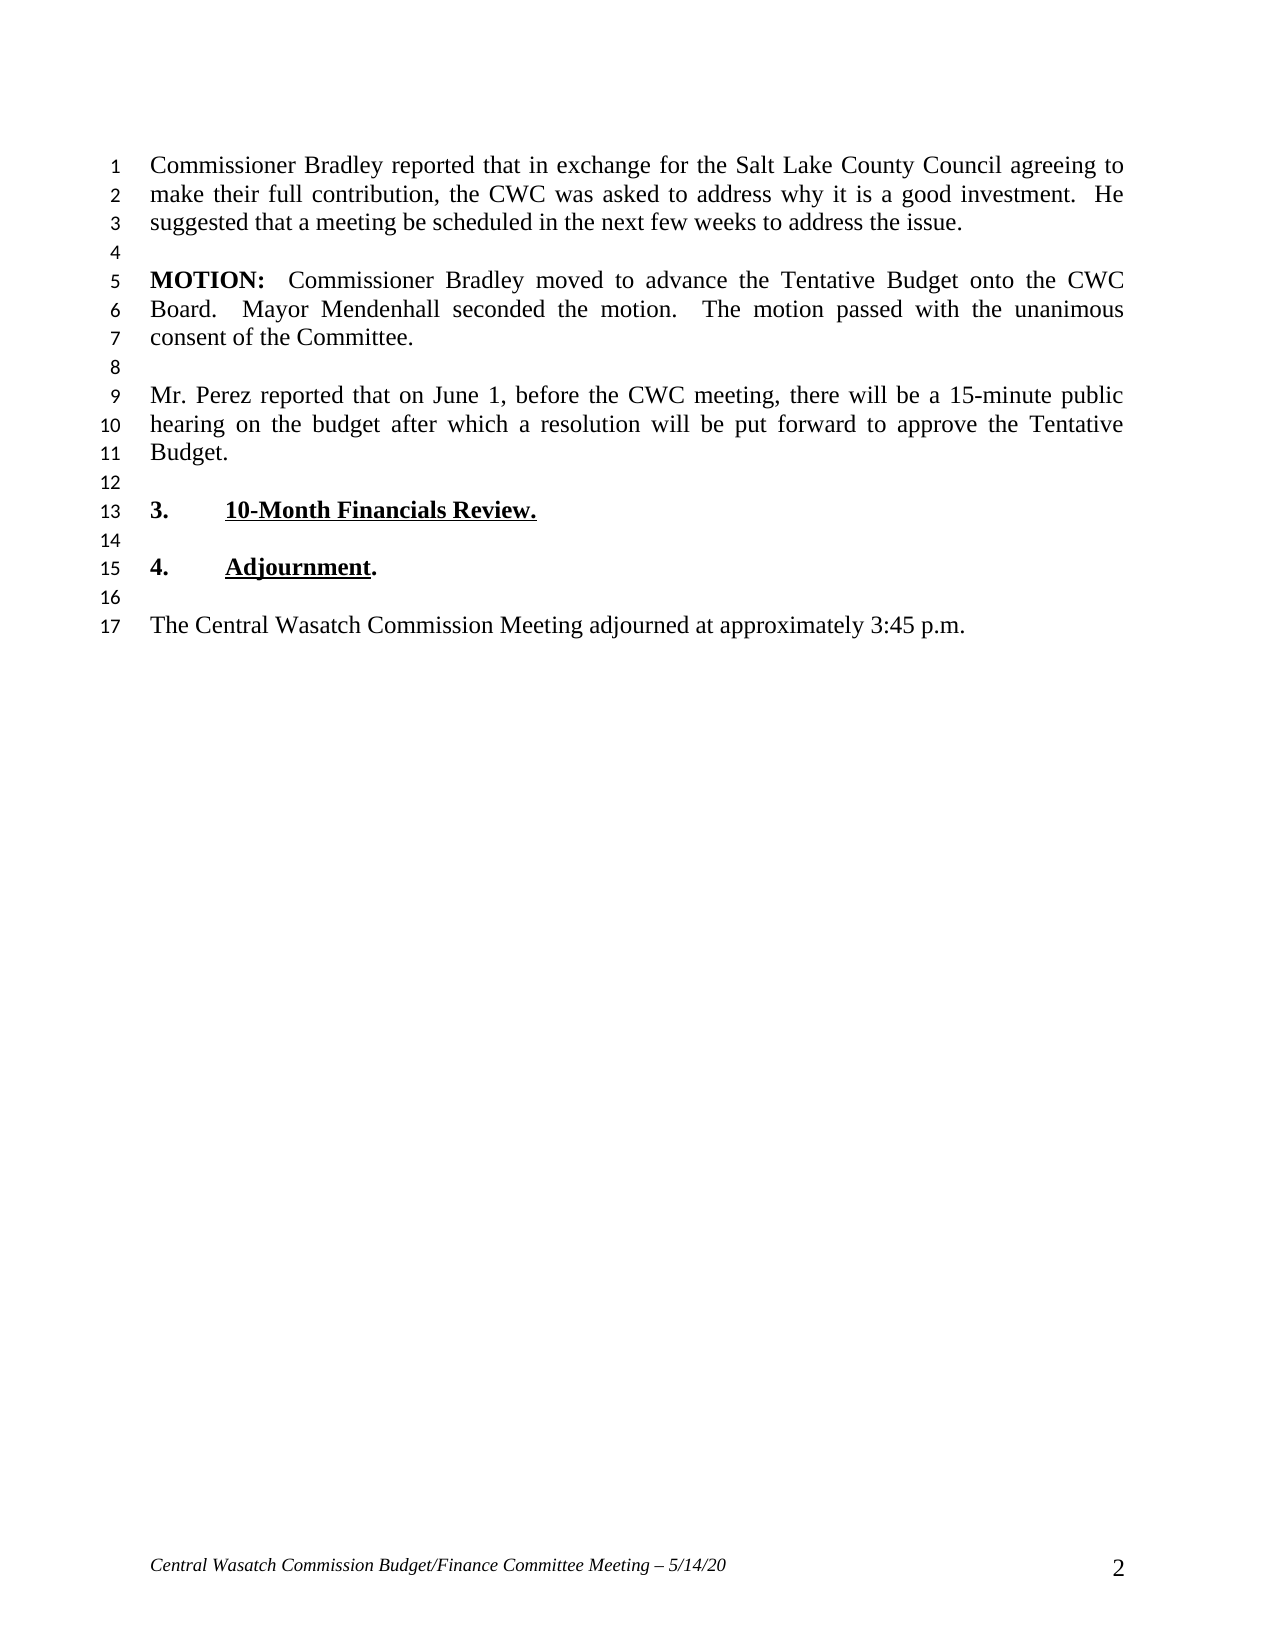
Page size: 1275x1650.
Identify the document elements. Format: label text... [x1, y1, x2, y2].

text MOTION: Commissioner Bradley moved to advance the Tentative Budget onto the CWC Board. Mayor Mendenhall seconded the motion. The motion passed with the unanimous consent of the Committee. [150, 265, 1125, 351]
text The Central Wasatch Commission Meeting adjourned at approximately 3:45 p.m. [150, 610, 1125, 639]
list 10-Month Financials Review. [150, 495, 1125, 524]
list Adjournment. [150, 552, 1125, 581]
text Mr. Perez reported that on June 1, before the CWC meeting, there will be a 15-minute public hearing on the budget after which a resolution will be put forward to approve the Tentative Budget. [150, 380, 1125, 466]
text Commissioner Bradley reported that in exchange for the Salt Lake County Council agreeing to make their full contribution, the CWC was asked to address why it is a good investment. He suggested that a meeting be scheduled in the next few weeks to address the issue. [150, 150, 1125, 236]
